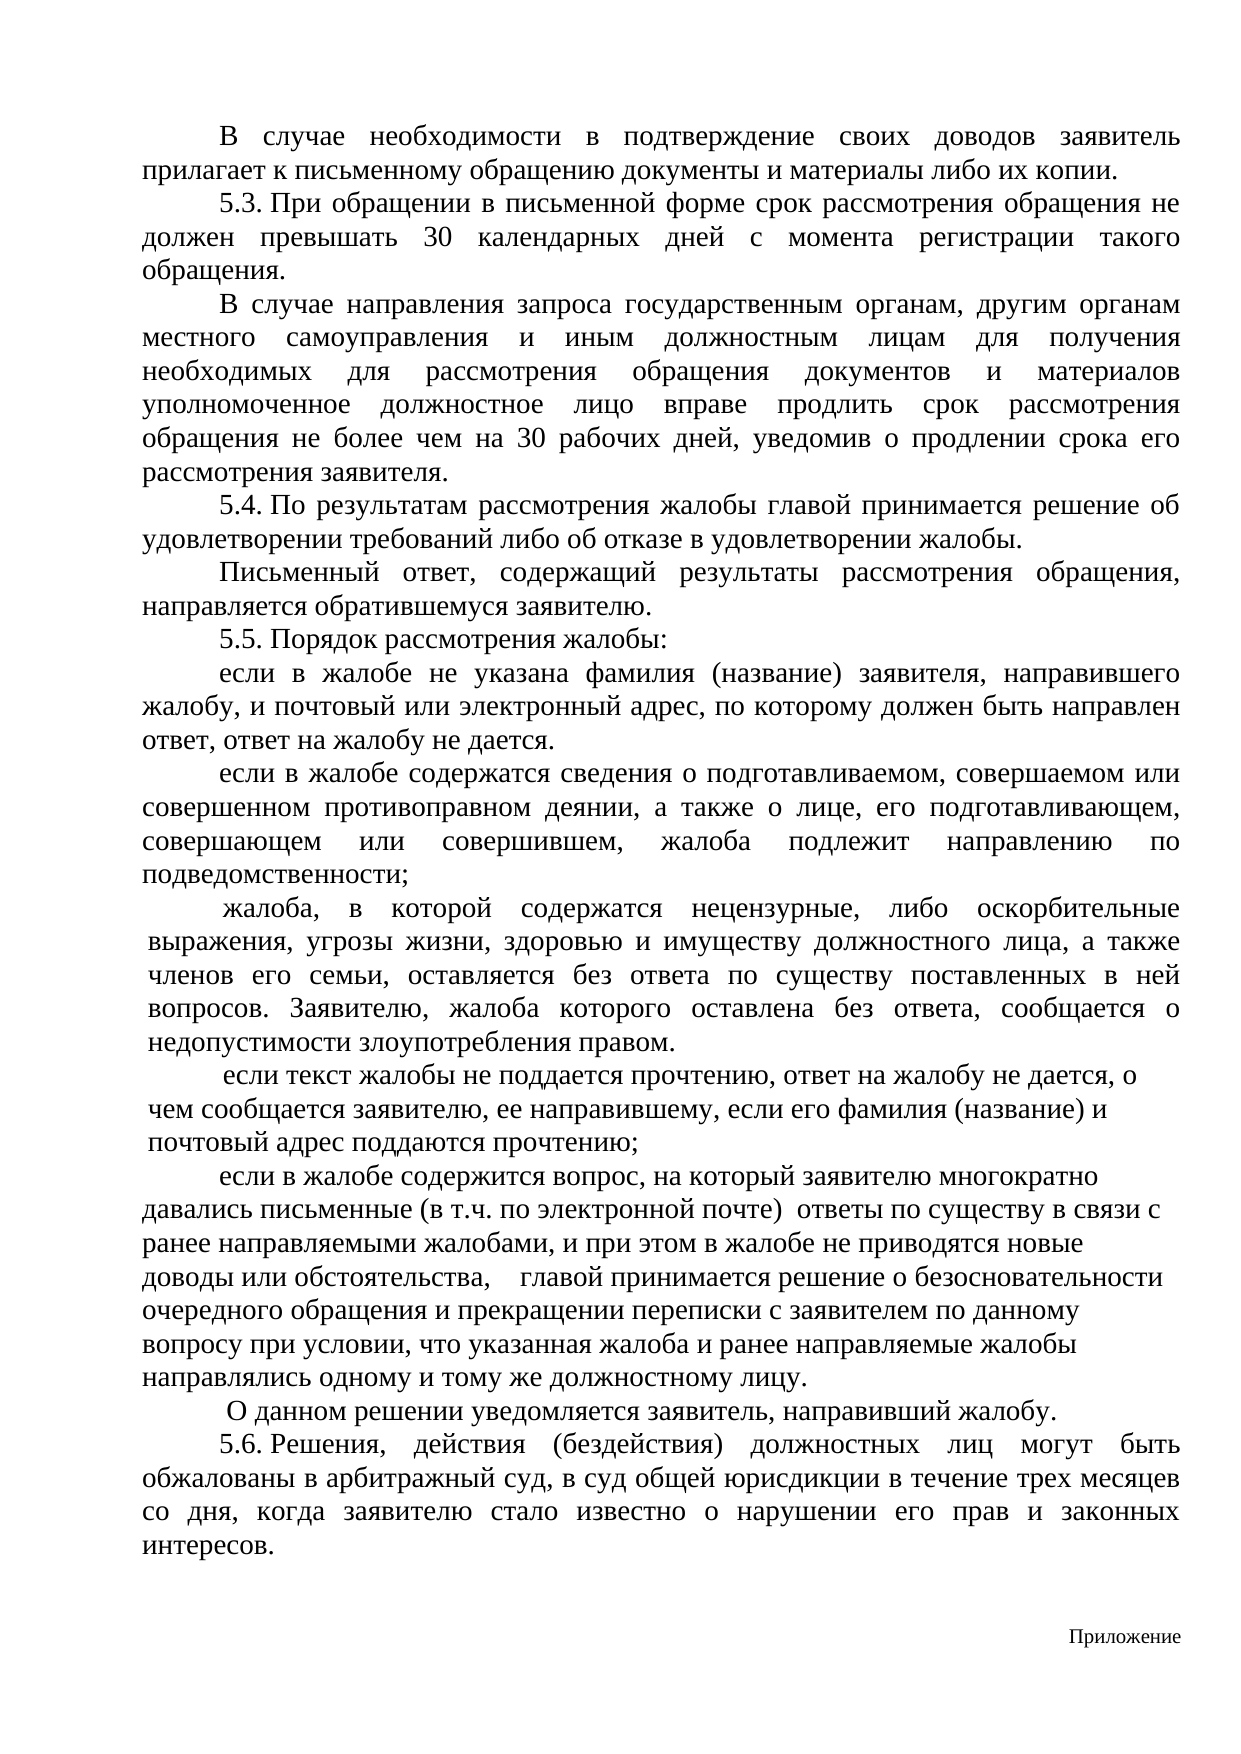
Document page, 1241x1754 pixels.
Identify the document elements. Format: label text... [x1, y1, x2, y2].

text 5.4. По результатам рассмотрения жалобы главой принимается решение об удовлетворении требований либо об отказе в удовлетворении жалобы. [142, 487, 1181, 554]
text 5.5. Порядок рассмотрения жалобы: [142, 621, 1181, 655]
text 5.3. При обращении в письменной форме срок рассмотрения обращения не должен превышать 30 календарных дней с момента регистрации такого обращения. [142, 185, 1181, 286]
text 5.6. Решения, действия (бездействия) должностных лиц могут быть обжалованы в арбитражный суд, в суд общей юрисдикции в течение трех месяцев со дня, когда заявителю стало известно о нарушении его прав и законных интересов. [142, 1426, 1181, 1561]
text В случае необходимости в подтверждение своих доводов заявитель прилагает к письменному обращению документы и материалы либо их копии. [142, 118, 1181, 185]
text если в жалобе содержится вопрос, на который заявителю многократно давались письменные (в т.ч. по электронной почте) ответы по существу в связи с ранее направляемыми жалобами, и при этом в жалобе не приводятся новые доводы или обстоятельства, главой принимается решение о безосновательности очередного обращения и прекращении переписки с заявителем по данному вопросу при условии, что указанная жалоба и ранее направляемые жалобы направлялись одному и тому же должностному лицу. [142, 1158, 1181, 1393]
text если текст жалобы не поддается прочтению, ответ на жалобу не дается, о чем сообщается заявителю, ее направившему, если его фамилия (название) и почтовый адрес поддаются прочтению; [148, 1057, 1181, 1158]
text если в жалобе не указана фамилия (название) заявителя, направившего жалобу, и почтовый или электронный адрес, по которому должен быть направлен ответ, ответ на жалобу не дается. [142, 655, 1181, 756]
text Приложение [148, 1623, 1181, 1648]
text жалоба, в которой содержатся нецензурные, либо оскорбительные выражения, угрозы жизни, здоровью и имуществу должностного лица, а также членов его семьи, оставляется без ответа по существу поставленных в ней вопросов. Заявителю, жалоба которого оставлена без ответа, сообщается о недопустимости злоупотребления правом. [148, 890, 1181, 1057]
text В случае направления запроса государственным органам, другим органам местного самоуправления и иным должностным лицам для получения необходимых для рассмотрения обращения документов и материалов уполномоченное должностное лицо вправе продлить срок рассмотрения обращения не более чем на 30 рабочих дней, уведомив о продлении срока его рассмотрения заявителя. [142, 286, 1181, 487]
text О данном решении уведомляется заявитель, направивший жалобу. [142, 1393, 1181, 1426]
text Письменный ответ, содержащий результаты рассмотрения обращения, направляется обратившемуся заявителю. [142, 554, 1181, 621]
text если в жалобе содержатся сведения о подготавливаемом, совершаемом или совершенном противоправном деянии, а также о лице, его подготавливающем, совершающем или совершившем, жалоба подлежит направлению по подведомственности; [142, 756, 1181, 890]
